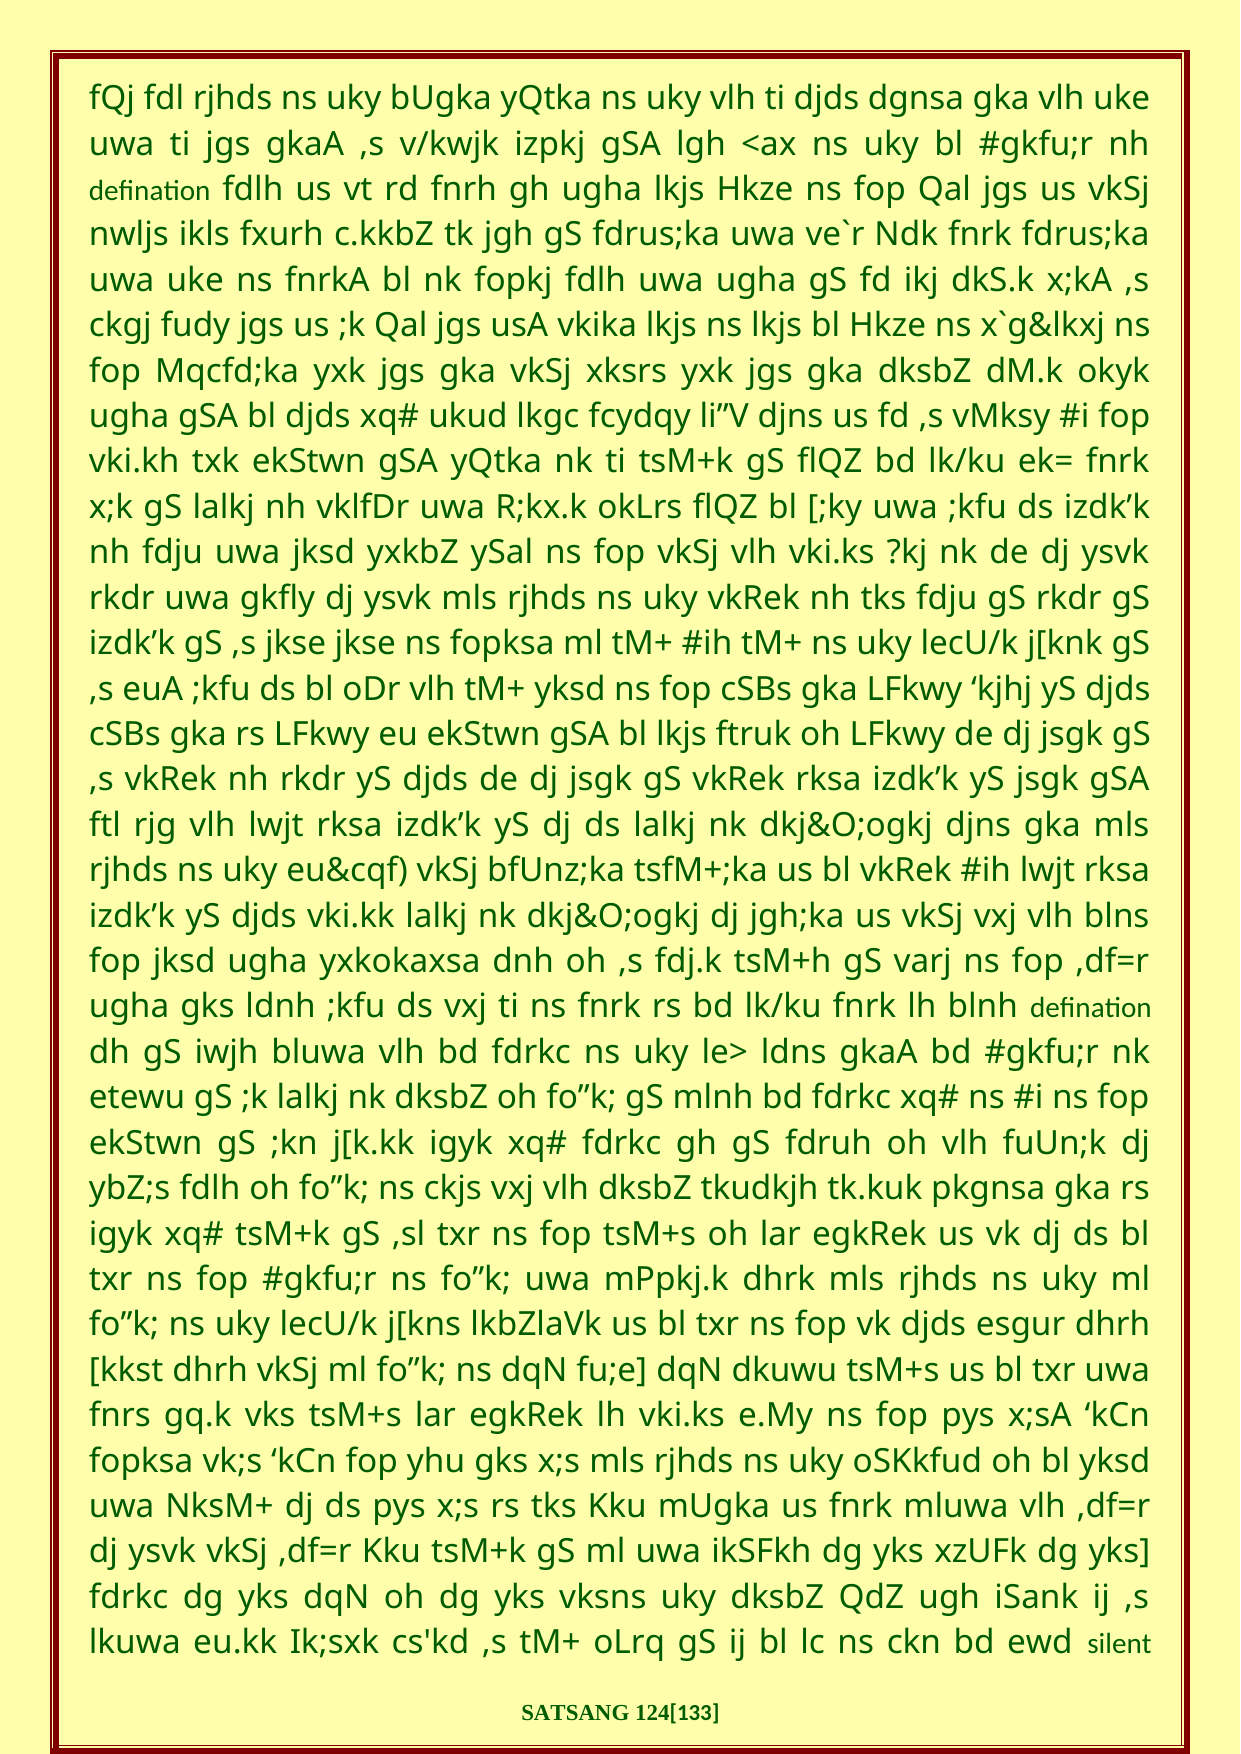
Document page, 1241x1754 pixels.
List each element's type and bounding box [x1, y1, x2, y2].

text [89, 74, 1152, 1663]
